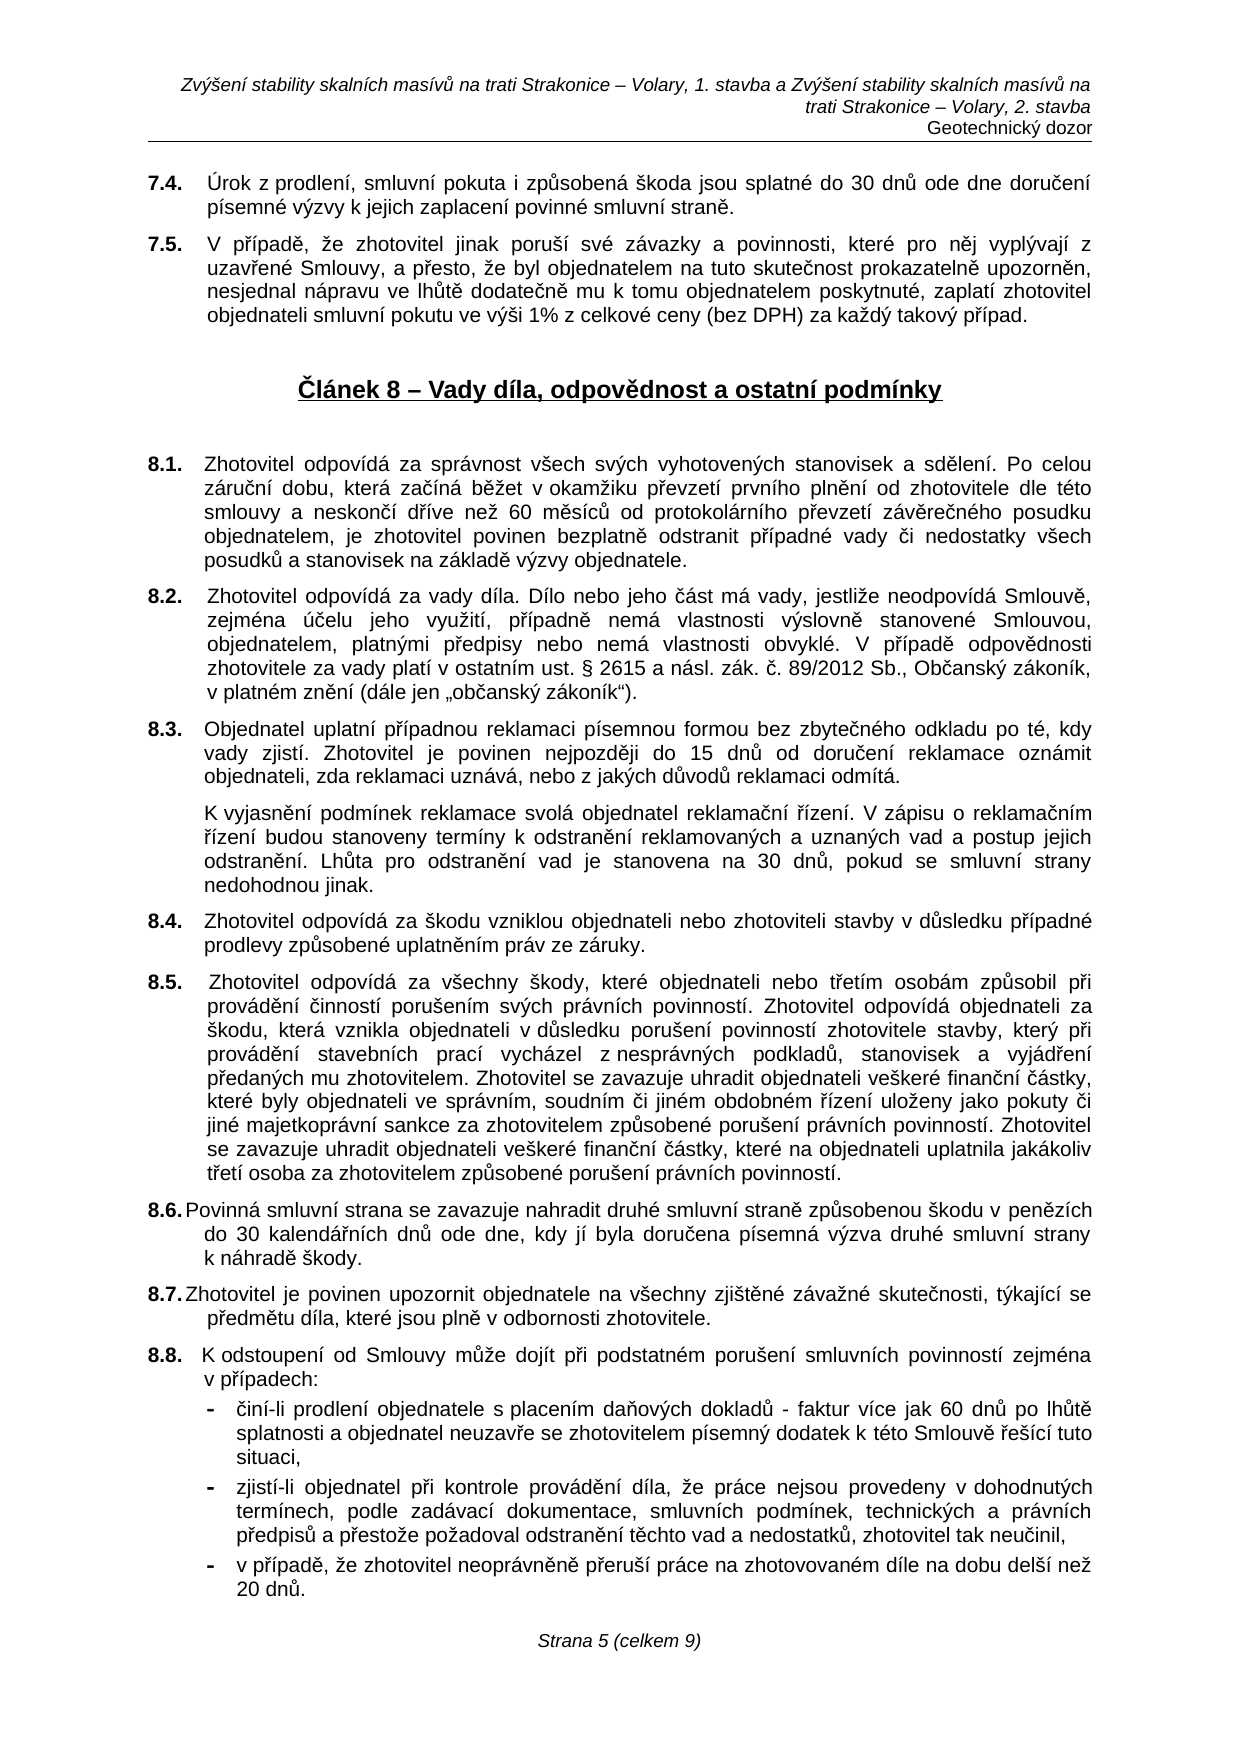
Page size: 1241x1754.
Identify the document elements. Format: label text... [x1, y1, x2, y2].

text 8.3. Objednatel uplatní případnou reklamaci písemnou formou bez zbytečného odkladu po té, kdy vady zjistí. Zhotovitel je povinen nejpozději do 15 dnů od doručení reklamace oznámit objednateli, zda reklamaci uznává, nebo z jakých důvodů reklamaci odmítá. [148, 716, 1092, 788]
text 7.4. Úrok z prodlení, smluvní pokuta i způsobená škoda jsou splatné do 30 dnů ode dne doručení písemné výzvy k jejich zaplacení povinné smluvní straně. [148, 171, 1092, 219]
text 7.5. V případě, že zhotovitel jinak poruší své závazky a povinnosti, které pro něj vyplývají z uzavřené Smlouvy, a přesto, že byl objednatelem na tuto skutečnost prokazatelně upozorněn, nesjednal nápravu ve lhůtě dodatečně mu k tomu objednatelem poskytnuté, zaplatí zhotovitel objednateli smluvní pokutu ve výši 1% z celkové ceny (bez DPH) za každý takový případ. [148, 231, 1092, 327]
list činí-li prodlení objednatele s placením daňových dokladů - faktur více jak 60 dnů po lhůtě splatnosti a objednatel neuzavře se zhotovitelem písemný dodatek k této Smlouvě řešící tuto situaci, [207, 1397, 1093, 1468]
subtitle Zhotovitel odpovídá za všechny škody, které objednateli nebo třetím osobám způsobil při provádění činností porušením svých právních povinností. Zhotovitel odpovídá objednateli za škodu, která vznikla objednateli v důsledku porušení povinností zhotovitele stavby, který při provádění stavebních prací vycházel z nesprávných podkladů, stanovisek a vyjádření předaných mu zhotovitelem. Zhotovitel se zavazuje uhradit objednateli veškeré finanční částky, které byly objednateli ve správním, soudním či jiném obdobném řízení uloženy jako pokuty či jiné majetkoprávní sankce za zhotovitelem způsobené porušení právních povinností. Zhotovitel se zavazuje uhradit objednateli veškeré finanční částky, které na objednateli uplatnila jakákoliv třetí osoba za zhotovitelem způsobené porušení právních povinností. [148, 969, 1092, 1185]
text 8.8. K odstoupení od Smlouvy může dojít při podstatném porušení smluvních povinností zejména v případech: [148, 1342, 1093, 1390]
subtitle Článek 8 – Vady díla, odpovědnost a ostatní podmínky [148, 375, 1092, 404]
subtitle Povinná smluvní strana se zavazuje nahradit druhé smluvní straně způsobenou škodu v penězích do 30 kalendářních dnů ode dne, kdy jí byla doručena písemná výzva druhé smluvní strany k náhradě škody. [148, 1198, 1092, 1269]
list Zhotovitel je povinen upozornit objednatele na všechny zjištěné závažné skutečnosti, týkající se předmětu díla, které jsou plně v odbornosti zhotovitele. [148, 1282, 1092, 1330]
list v případě, že zhotovitel neoprávněně přeruší práce na zhotovovaném díle na dobu delší než 20 dnů. [207, 1553, 1092, 1601]
text 8.1. Zhotovitel odpovídá za správnost všech svých vyhotovených stanovisek a sdělení. Po celou záruční dobu, která začíná běžet v okamžiku převzetí prvního plnění od zhotovitele dle této smlouvy a neskončí dříve než 60 měsíců od protokolárního převzetí závěrečného posudku objednatelem, je zhotovitel povinen bezplatně odstranit případné vady či nedostatky všech posudků a stanovisek na základě výzvy objednatele. [148, 452, 1092, 572]
text 8.4. Zhotovitel odpovídá za škodu vzniklou objednateli nebo zhotoviteli stavby v důsledku případné prodlevy způsobené uplatněním práv ze záruky. [148, 909, 1092, 957]
list zjistí-li objednatel při kontrole provádění díla, že práce nejsou provedeny v dohodnutých termínech, podle zadávací dokumentace, smluvních podmínek, technických a právních předpisů a přestože požadoval odstranění těchto vad a nedostatků, zhotovitel tak neučinil, [207, 1475, 1093, 1547]
text K vyjasnění podmínek reklamace svolá objednatel reklamační řízení. V zápisu o reklamačním řízení budou stanoveny termíny k odstranění reklamovaných a uznaných vad a postup jejich odstranění. Lhůta pro odstranění vad je stanovena na 30 dnů, pokud se smluvní strany nedohodnou jinak. [148, 801, 1092, 897]
subtitle 8.2. Zhotovitel odpovídá za vady díla. Dílo nebo jeho část má vady, jestliže neodpovídá Smlouvě, zejména účelu jeho využití, případně nemá vlastnosti výslovně stanovené Smlouvou, objednatelem, platnými předpisy nebo nemá vlastnosti obvyklé. V případě odpovědnosti zhotovitele za vady platí v ostatním ust. § násl. zák. č. 89/2012 Sb., Občanský zákoník, v platném znění (dále jen „občanský zákoník“). [148, 584, 1092, 704]
